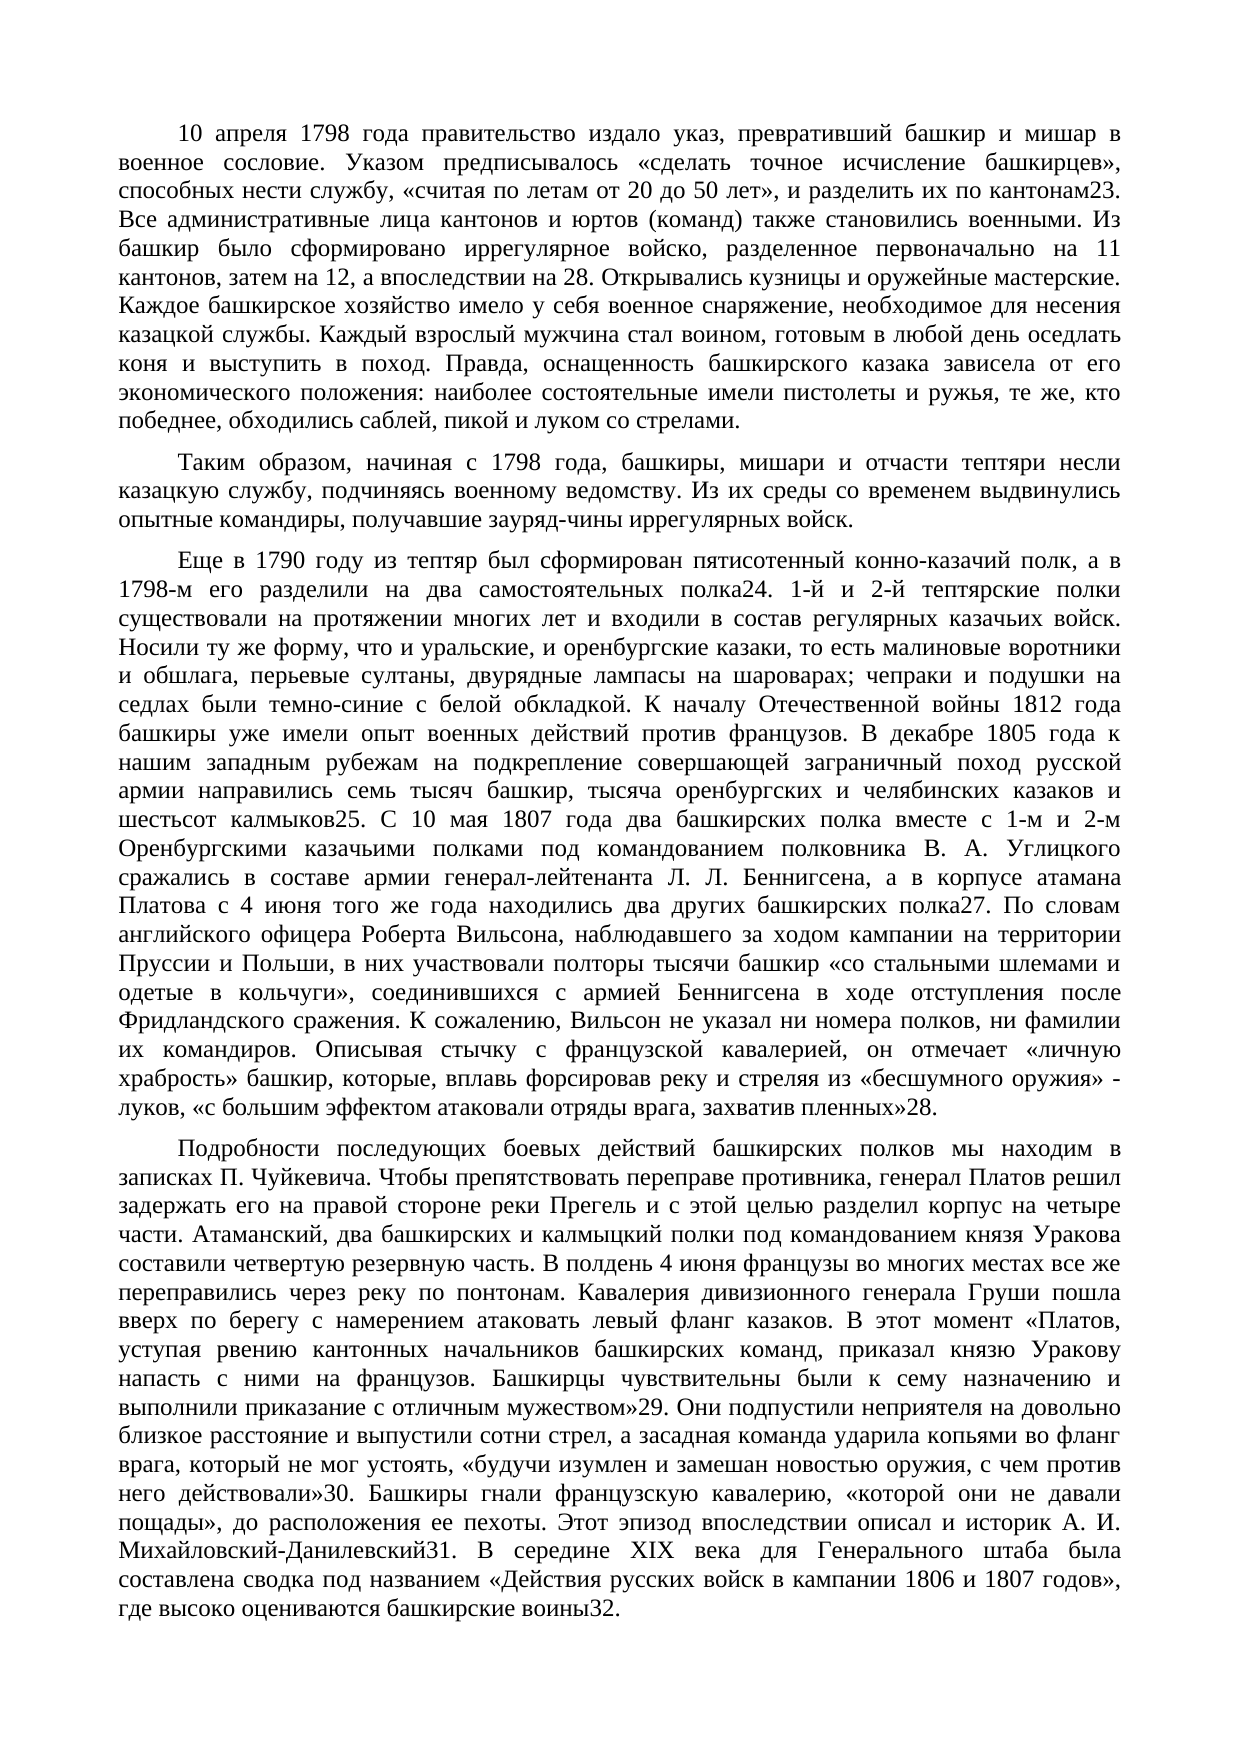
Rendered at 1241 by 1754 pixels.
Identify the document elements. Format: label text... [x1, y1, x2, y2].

text 10 апреля 1798 года правительство издало указ, превративший башкир и мишар в военное сословие. Указом предписывалось «сделать точное исчисление башкирцев», способных нести службу, «считая по летам от 20 до 50 лет», и разделить их по кантонам23. Все административные лица кантонов и юртов (команд) также становились военными. Из башкир было сформировано иррегулярное войско, разделенное первоначально на 11 кантонов, затем на 12, а впоследствии на 28. Открывались кузницы и оружейные мастерские. Каждое башкирское хозяйство имело у себя военное снаряжение, необходимое для несения казацкой службы. Каждый взрослый мужчина стал воином, готовым в любой день оседлать коня и выступить в поход. Правда, оснащенность башкирского казака зависела от его экономического положения: наиболее состоятельные имели пистолеты и ружья, те же, кто победнее, обходились саблей, пикой и луком со стрелами. [118, 118, 1122, 434]
text Таким образом, начиная с 1798 года, башкиры, мишари и отчасти тептяри несли казацкую службу, подчиняясь военному ведомству. Из их среды со временем выдвинулись опытные командиры, получавшие зауряд-чины иррегулярных войск. [118, 447, 1122, 533]
text Подробности последующих боевых действий башкирских полков мы находим в записках П. Чуйкевича. Чтобы препятствовать переправе противника, генерал Платов решил задержать его на правой стороне реки Прегель и с этой целью разделил корпус на четыре части. Атаманский, два башкирских и калмыцкий полки под командованием князя Уракова составили четвертую резервную часть. В полдень 4 июня французы во многих местах все же переправились через реку по понтонам. Кавалерия дивизионного генерала Груши пошла вверх по берегу с намерением атаковать левый фланг казаков. В этот момент «Платов, уступая рвению кантонных начальников башкирских команд, приказал князю Уракову напасть с ними на французов. Башкирцы чувствительны были к сему назначению и выполнили приказание с отличным мужеством»29. Они подпустили неприятеля на довольно близкое расстояние и выпустили сотни стрел, а засадная команда ударила копьями во фланг врага, который не мог устоять, «будучи изумлен и замешан новостью оружия, с чем против него действовали»30. Башкиры гнали французскую кавалерию, «которой они не давали пощады», до расположения ее пехоты. Этот эпизод впоследствии описал и историк А. И. Михайловский-Данилевский31. В середине XIX века для Генерального штаба была составлена сводка под названием «Действия русских войск в кампании 1806 и 1807 годов», где высоко оцениваются башкирские воины32. [118, 1133, 1122, 1622]
text Еще в 1790 году из тептяр был сформирован пятисотенный конно-казачий полк, а в 1798-м его разделили на два самостоятельных полка24. 1-й и 2-й тептярские полки существовали на протяжении многих лет и входили в состав регулярных казачьих войск. Носили ту же форму, что и уральские, и оренбургские казаки, то есть малиновые воротники и обшлага, перьевые султаны, двурядные лампасы на шароварах; чепраки и подушки на седлах были темно-синие с белой обкладкой. К началу Отечественной войны 1812 года башкиры уже имели опыт военных действий против французов. В декабре 1805 года к нашим западным рубежам на подкрепление совершающей заграничный поход русской армии направились семь тысяч башкир, тысяча оренбургских и челябинских казаков и шестьсот калмыков25. С 10 мая 1807 года два башкирских полка вместе с 1-м и 2-м Оренбургскими казачьими полками под командованием полковника В. А. Углицкого сражались в составе армии генерал-лейтенанта Л. Л. Беннигсена, а в корпусе атамана Платова с 4 июня того же года находились два других башкирских полка27. По словам английского офицера Роберта Вильсона, наблюдавшего за ходом кампании на территории Пруссии и Польши, в них участвовали полторы тысячи башкир «со стальными шлемами и одетые в кольчуги», соединившихся с армией Беннигсена в ходе отступления после Фридландского сражения. К сожалению, Вильсон не указал ни номера полков, ни фамилии их командиров. Описывая стычку с французской кавалерией, он отмечает «личную храбрость» башкир, которые, вплавь форсировав реку и стреляя из «бесшумного оружия» - луков, «с большим эффектом атаковали отряды врага, захватив пленных»28. [118, 546, 1122, 1121]
